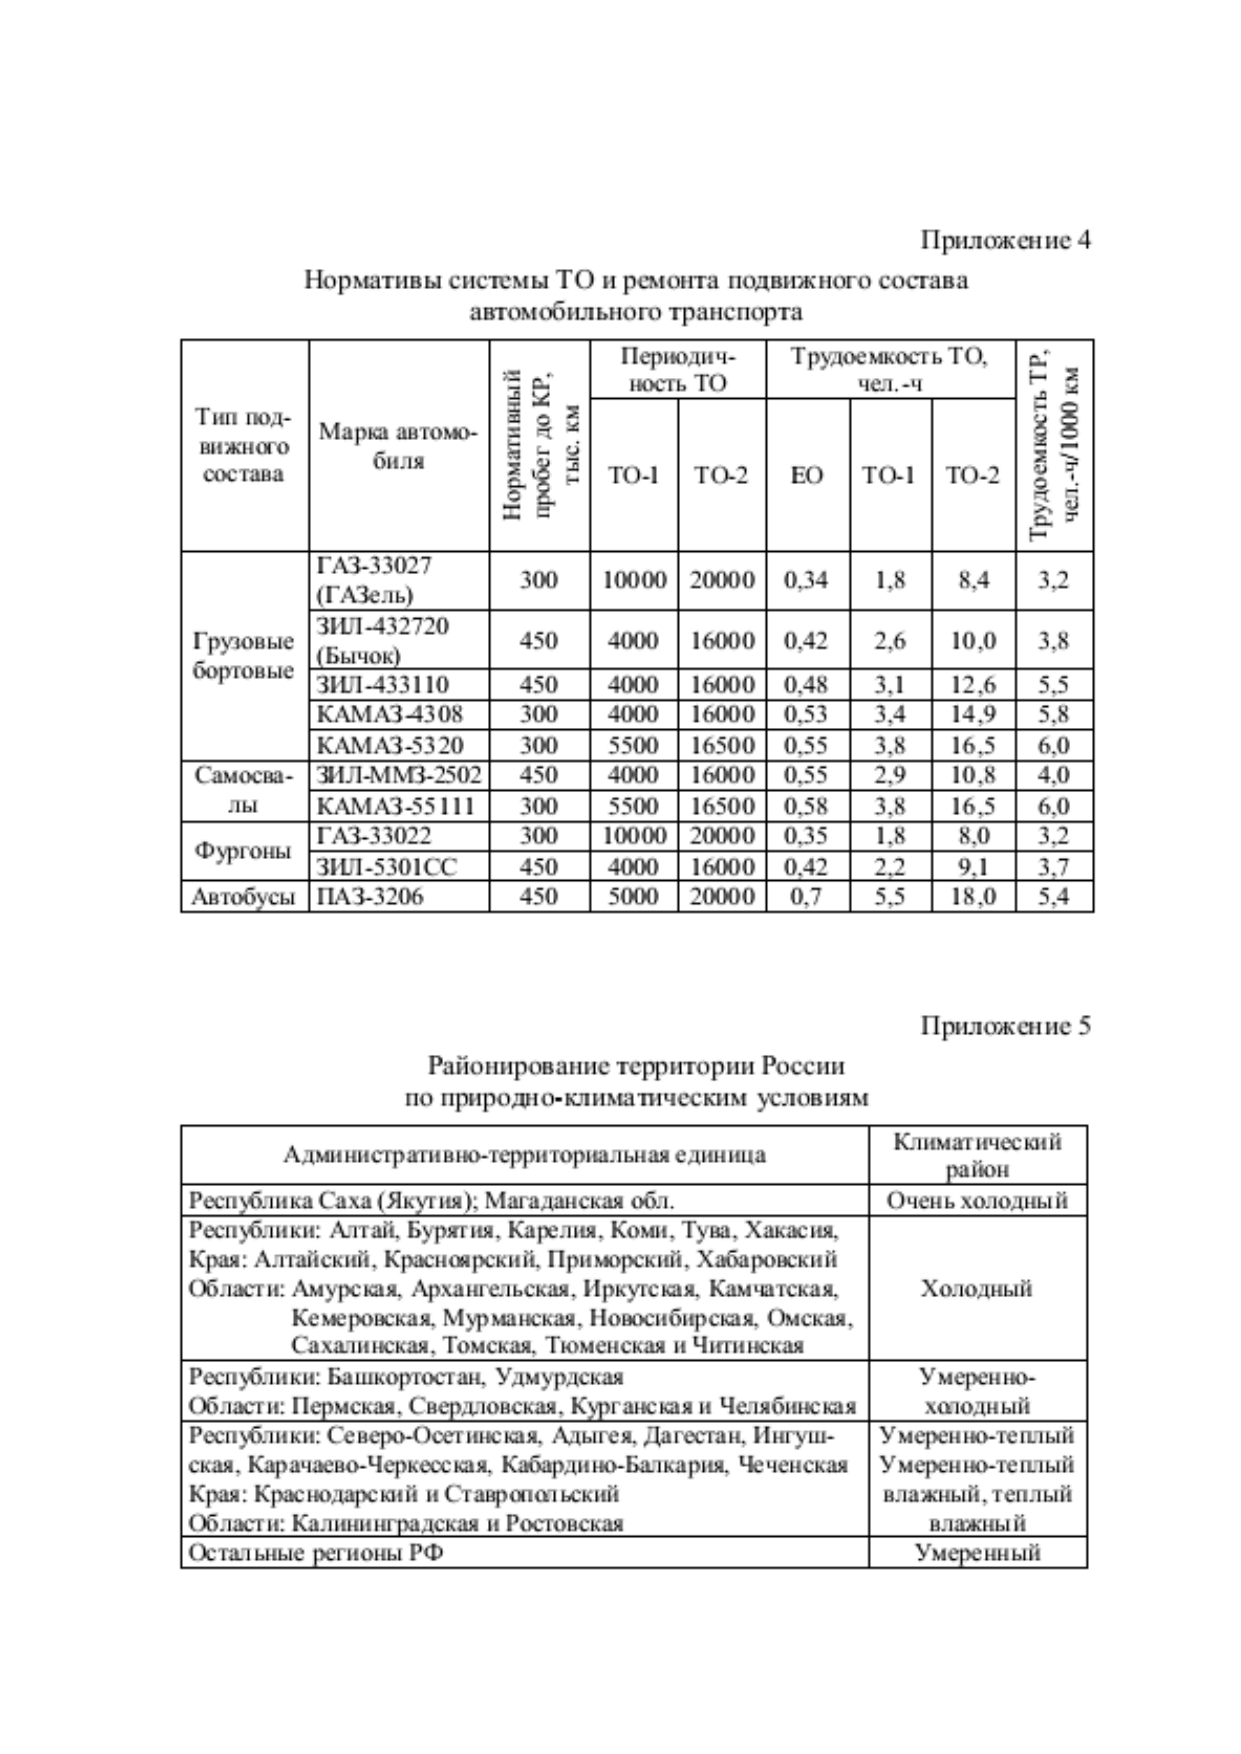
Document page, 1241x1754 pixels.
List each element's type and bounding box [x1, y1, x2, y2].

picture [120, 157, 1177, 1603]
